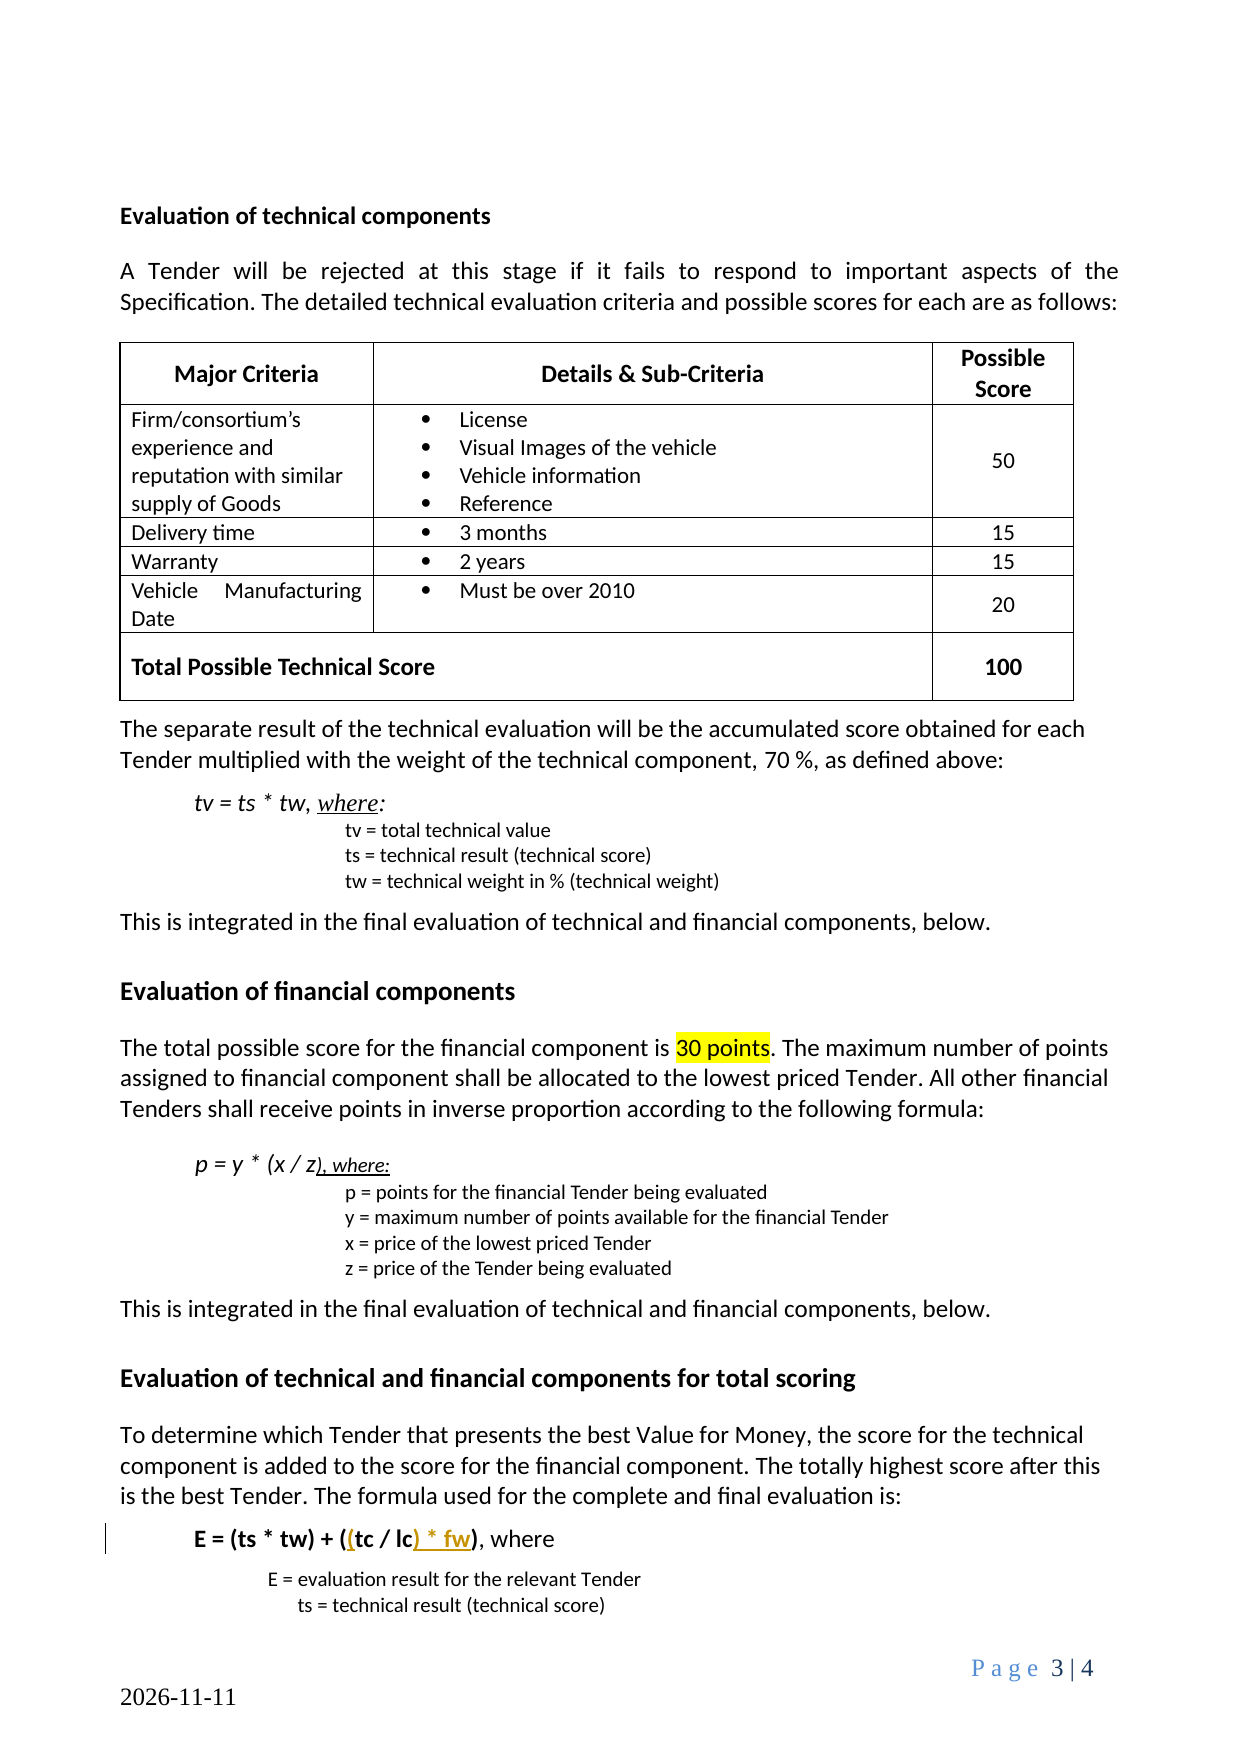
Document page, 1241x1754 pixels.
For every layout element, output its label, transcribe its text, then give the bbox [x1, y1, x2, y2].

subtitle Evaluation of technical and financial components for total scoring [120, 1361, 1120, 1394]
table_cell 15 [933, 518, 1073, 546]
text E = (ts * tw) + (tc / lc), where [194, 1523, 1120, 1554]
text p = y * (x / z), where: [120, 1149, 1120, 1179]
table_cell Delivery time [121, 518, 373, 546]
text The total possible score for the financial component is 30 points. The maximum number of points assigned to financial component shall be allocated to the lowest priced Tender. All other financial Tenders shall receive points in inverse proportion according to the following formula: [120, 1032, 1120, 1124]
text tv = ts * tw, where: [194, 787, 1120, 817]
table_cell License Visual Images of the vehicle Vehicle information Reference [374, 405, 932, 517]
text E = evaluation result for the relevant Tender [268, 1566, 1120, 1592]
list y = maximum number of points available for the financial Tender [345, 1204, 1120, 1230]
table_header Details & Sub-Criteria [374, 343, 932, 404]
list p = points for the financial Tender being evaluated [345, 1179, 1120, 1204]
text A Tender will be rejected at this stage if it fails to respond to important aspects of the Specification. The detailed technical evaluation criteria and possible scores for each are as follows: [120, 256, 1120, 317]
text This is integrated in the final evaluation of technical and financial components, below. [120, 1293, 1120, 1324]
list tw = technical weight in % (technical weight) [345, 868, 1120, 893]
list z = price of the Tender being evaluated [345, 1255, 1120, 1281]
table_cell 20 [933, 576, 1073, 632]
table_cell Total Possible Technical Score [121, 633, 932, 700]
list x = price of the lowest priced Tender [345, 1230, 1120, 1255]
table_cell Firm/consortium’s experience and reputation with similar supply of Goods [121, 405, 373, 517]
table_cell 2 years [374, 547, 932, 575]
table_cell 15 [933, 547, 1073, 575]
table_cell 3 months [374, 518, 932, 546]
text ts = technical result (technical score) [297, 1592, 1120, 1617]
text This is integrated in the final evaluation of technical and financial components, below. [120, 906, 1120, 937]
table_cell Vehicle Manufacturing Date [121, 576, 373, 632]
table_cell Warranty [121, 547, 373, 575]
list ts = technical result (technical score) [345, 843, 1120, 868]
table_header Possible Score [933, 343, 1073, 404]
table_cell 50 [933, 405, 1073, 517]
subtitle Evaluation of technical components [120, 200, 1120, 231]
table_cell Must be over 2010 [374, 576, 932, 632]
subtitle Evaluation of financial components [120, 974, 1120, 1007]
table_cell 100 [933, 633, 1073, 700]
list tv = total technical value [345, 817, 1120, 843]
text To determine which Tender that presents the best Value for Money, the score for the technical component is added to the score for the financial component. The totally highest score after this is the best Tender. The formula used for the complete and final evaluation is: [120, 1419, 1120, 1511]
text The separate result of the technical evaluation will be the accumulated score obtained for each Tender multiplied with the weight of the technical component, 70 %, as defined above: [120, 713, 1120, 774]
table_header Major Criteria [121, 343, 373, 404]
